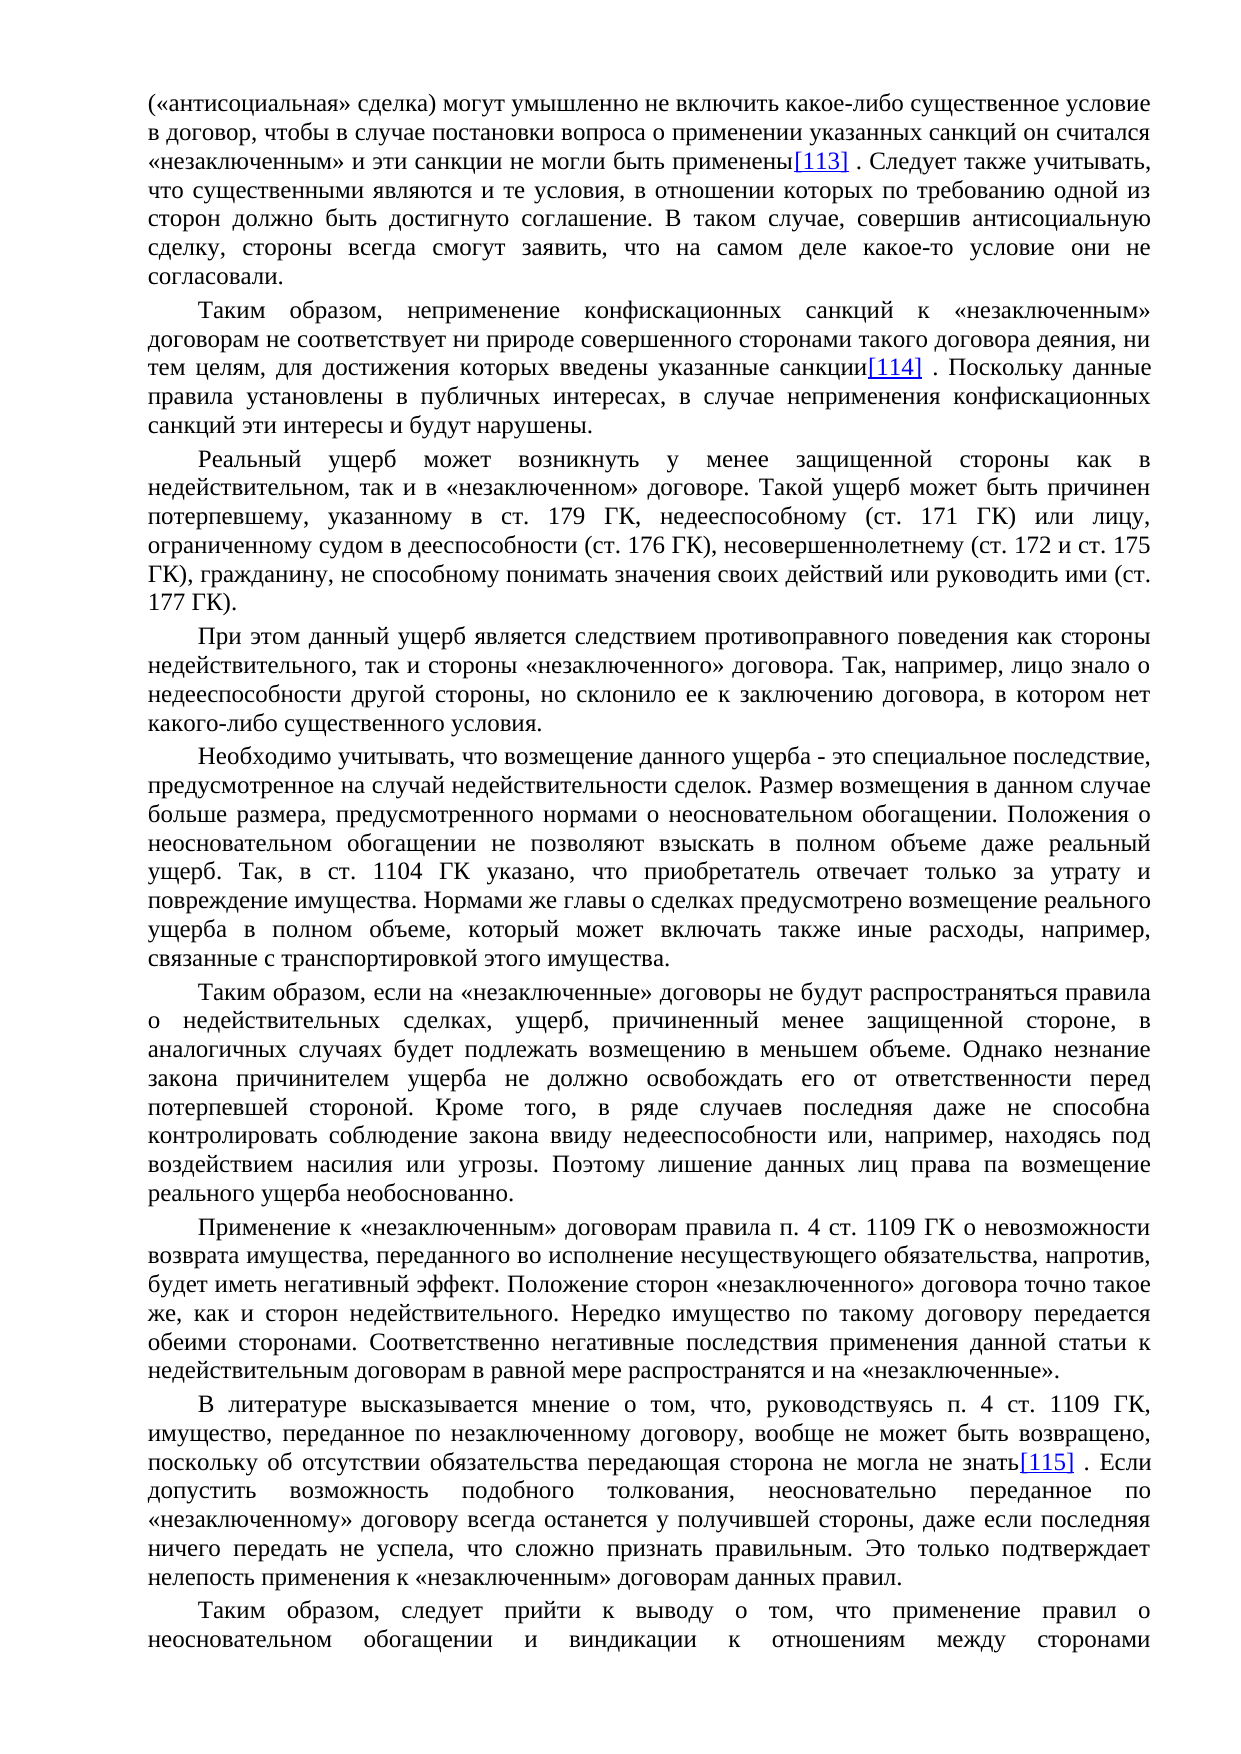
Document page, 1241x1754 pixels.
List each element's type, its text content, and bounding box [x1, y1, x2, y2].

text Применение к «незаключенным» договорам правила п. 4 ст. 1109 ГК о невозможности возврата имущества, переданного во исполнение несуществующего обязательства, напротив, будет иметь негативный эффект. Положение сторон «незаключенного» договора точно такое же, как и сторон недействительного. Нередко имущество по такому договору передается обеими сторонами. Соответственно негативные последствия применения данной статьи к недействительным договорам в равной мере распространятся и на «незаключенные». [148, 1212, 1152, 1384]
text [148, 88, 1152, 290]
text Реальный ущерб может возникнуть у менее защищенной стороны как в недействительном, так и в «незаключенном» договоре. Такой ущерб может быть причинен потерпевшему, указанному в ст. 179 ГК, недееспособному (ст. 171 ГК) или лицу, ограниченному судом в дееспособности (ст. 176 ГК), несовершеннолетнему (ст. 172 и ст. 175 ГК), гражданину, не способному понимать значения своих действий или руководить ими (ст. 177 ГК). [148, 444, 1152, 616]
text Таким образом, неприменение конфискационных санкций к «незаключенным» договорам не соответствует ни природе совершенного сторонами такого договора деяния, ни тем целям, для достижения которых введены указанные санкции[114] . Поскольку данные правила установлены в публичных интересах, в случае неприменения конфискационных санкций эти интересы и будут нарушены. [148, 295, 1152, 439]
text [148, 1596, 1152, 1653]
text Необходимо учитывать, что возмещение данного ущерба - это специальное последствие, предусмотренное на случай недействительности сделок. Размер возмещения в данном случае больше размера, предусмотренного нормами о неосновательном обогащении. Положения о неосновательном обогащении не позволяют взыскать в полном объеме даже реальный ущерб. Так, в ст. 1104 ГК указано, что приобретатель отвечает только за утрату и повреждение имущества. Нормами же главы о сделках предусмотрено возмещение реального ущерба в полном объеме, который может включать также иные расходы, например, связанные с транспортировкой этого имущества. [148, 741, 1152, 971]
text Таким образом, если на «незаключенные» договоры не будут распространяться правила о недействительных сделках, ущерб, причиненный менее защищенной стороне, в аналогичных случаях будет подлежать возмещению в меньшем объеме. Однако незнание закона причинителем ущерба не должно освобождать его от ответственности перед потерпевшей стороной. Кроме того, в ряде случаев последняя даже не способна контролировать соблюдение закона ввиду недееспособности или, например, находясь под воздействием насилия или угрозы. Поэтому лишение данных лиц права па возмещение реального ущерба необоснованно. [148, 977, 1152, 1207]
text В литературе высказывается мнение о том, что, руководствуясь п. 4 ст. 1109 ГК, имущество, переданное по незаключенному договору, вообще не может быть возвращено, поскольку об отсутствии обязательства передающая сторона не могла не знать[115] . Если допустить возможность подобного толкования, неосновательно переданное по «незаключенному» договору всегда останется у получившей стороны, даже если последняя ничего передать не успела, что сложно признать правильным. Это только подтверждает нелепость применения к «незаключенным» договорам данных правил. [148, 1389, 1152, 1591]
text При этом данный ущерб является следствием противоправного поведения как стороны недействительного, так и стороны «незаключенного» договора. Так, например, лицо знало о недееспособности другой стороны, но склонило ее к заключению договора, в котором нет какого-либо существенного условия. [148, 621, 1152, 736]
